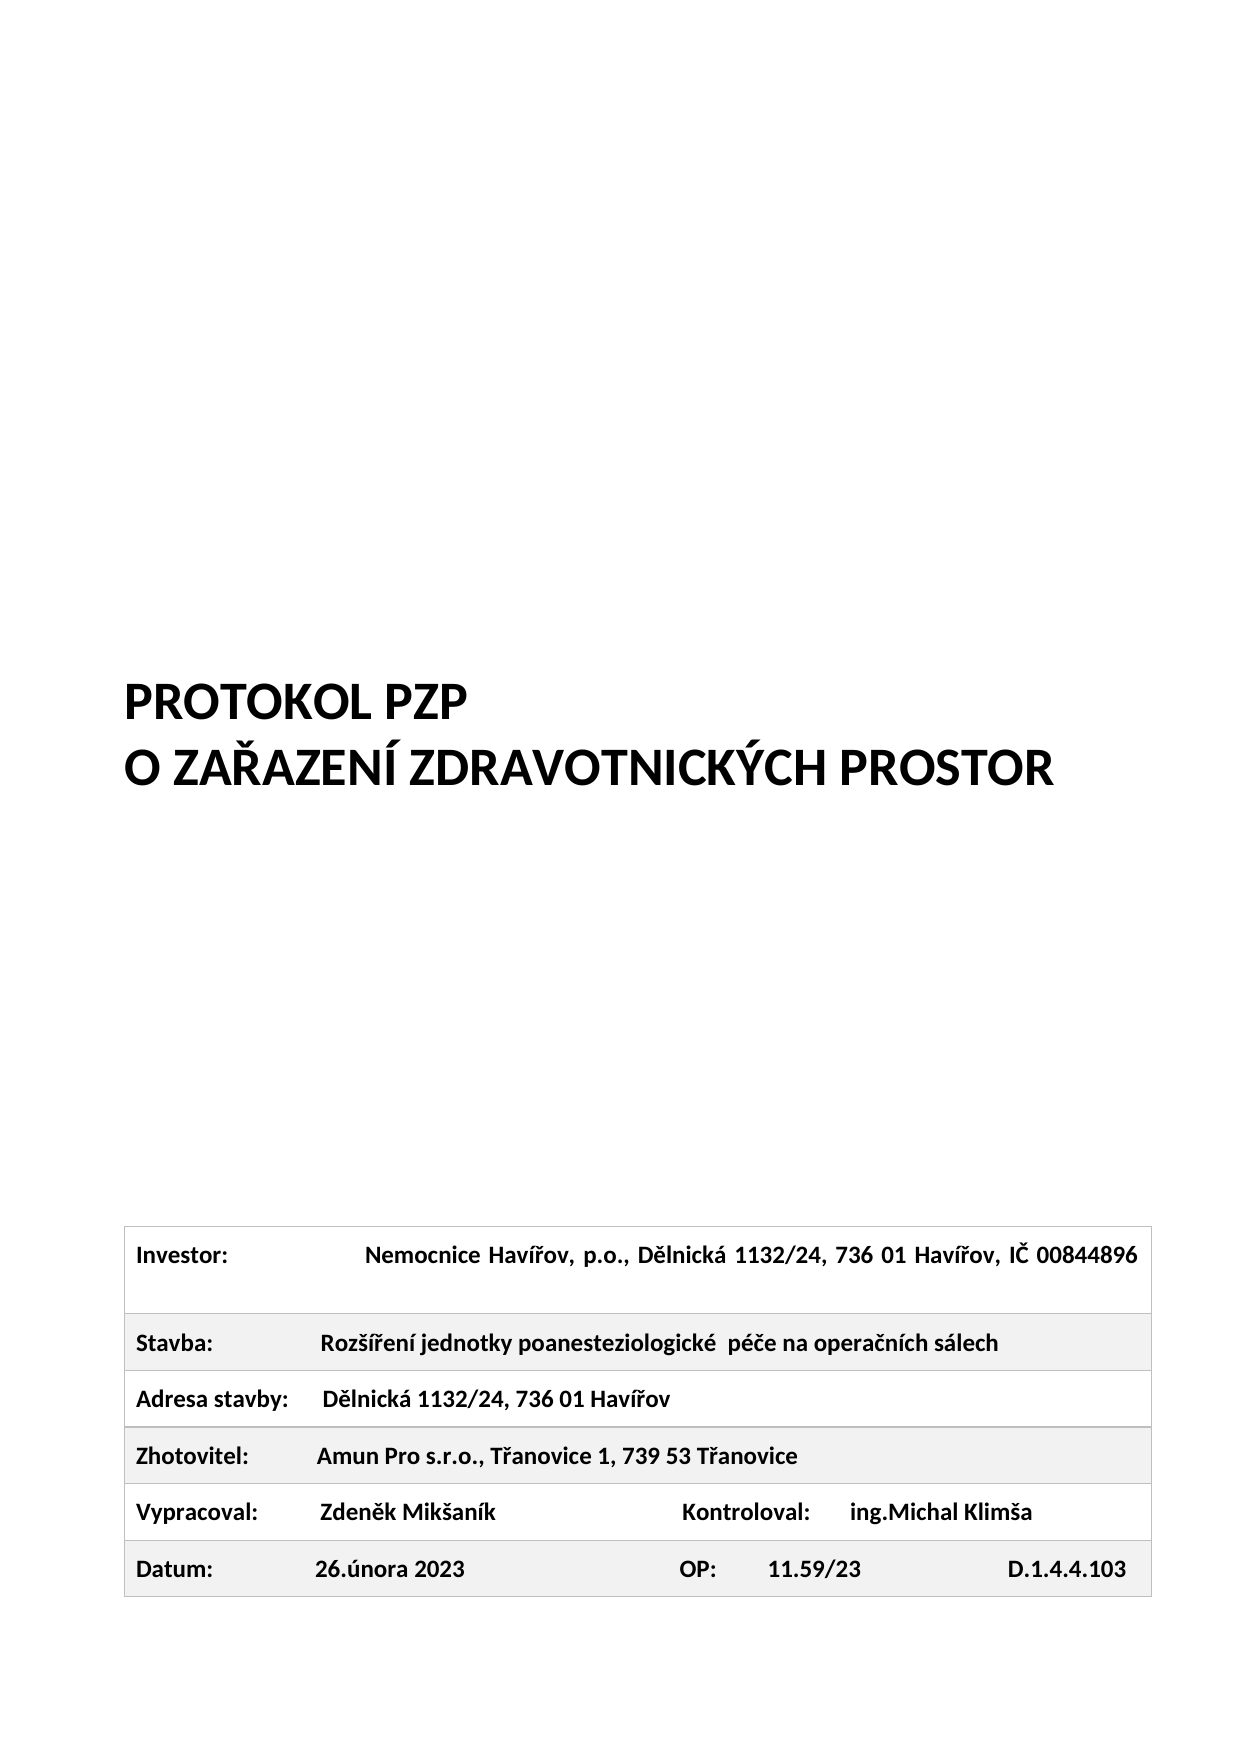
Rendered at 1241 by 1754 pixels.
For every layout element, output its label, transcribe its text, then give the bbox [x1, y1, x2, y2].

table_cell Datum: 26.února 2023 OP: 11.59/23 D.1.4.4.103 [125, 1541, 1151, 1596]
table_cell Stavba: Rozšíření jednotky poanesteziologické péče na operačních sálech [125, 1314, 1151, 1370]
table_cell Vypracoval: Zdeněk Mikšaník Kontroloval: ing.Michal Klimša [125, 1484, 1151, 1539]
table_header Investor: Nemocnice Havířov, p.o., Dělnická 1132/24, 736 01 Havířov, IČ 00844896 [125, 1227, 1151, 1313]
text PROTOKOL PZP [124, 667, 1152, 733]
table_cell Adresa stavby: Dělnická 1132/24, 736 01 Havířov [125, 1371, 1151, 1426]
text O ZAŘAZENÍ ZDRAVOTNICKÝCH PROSTOR [124, 733, 1152, 799]
table_cell Zhotovitel: Amun Pro s.r.o., Třanovice 1, 739 53 Třanovice [125, 1428, 1151, 1483]
